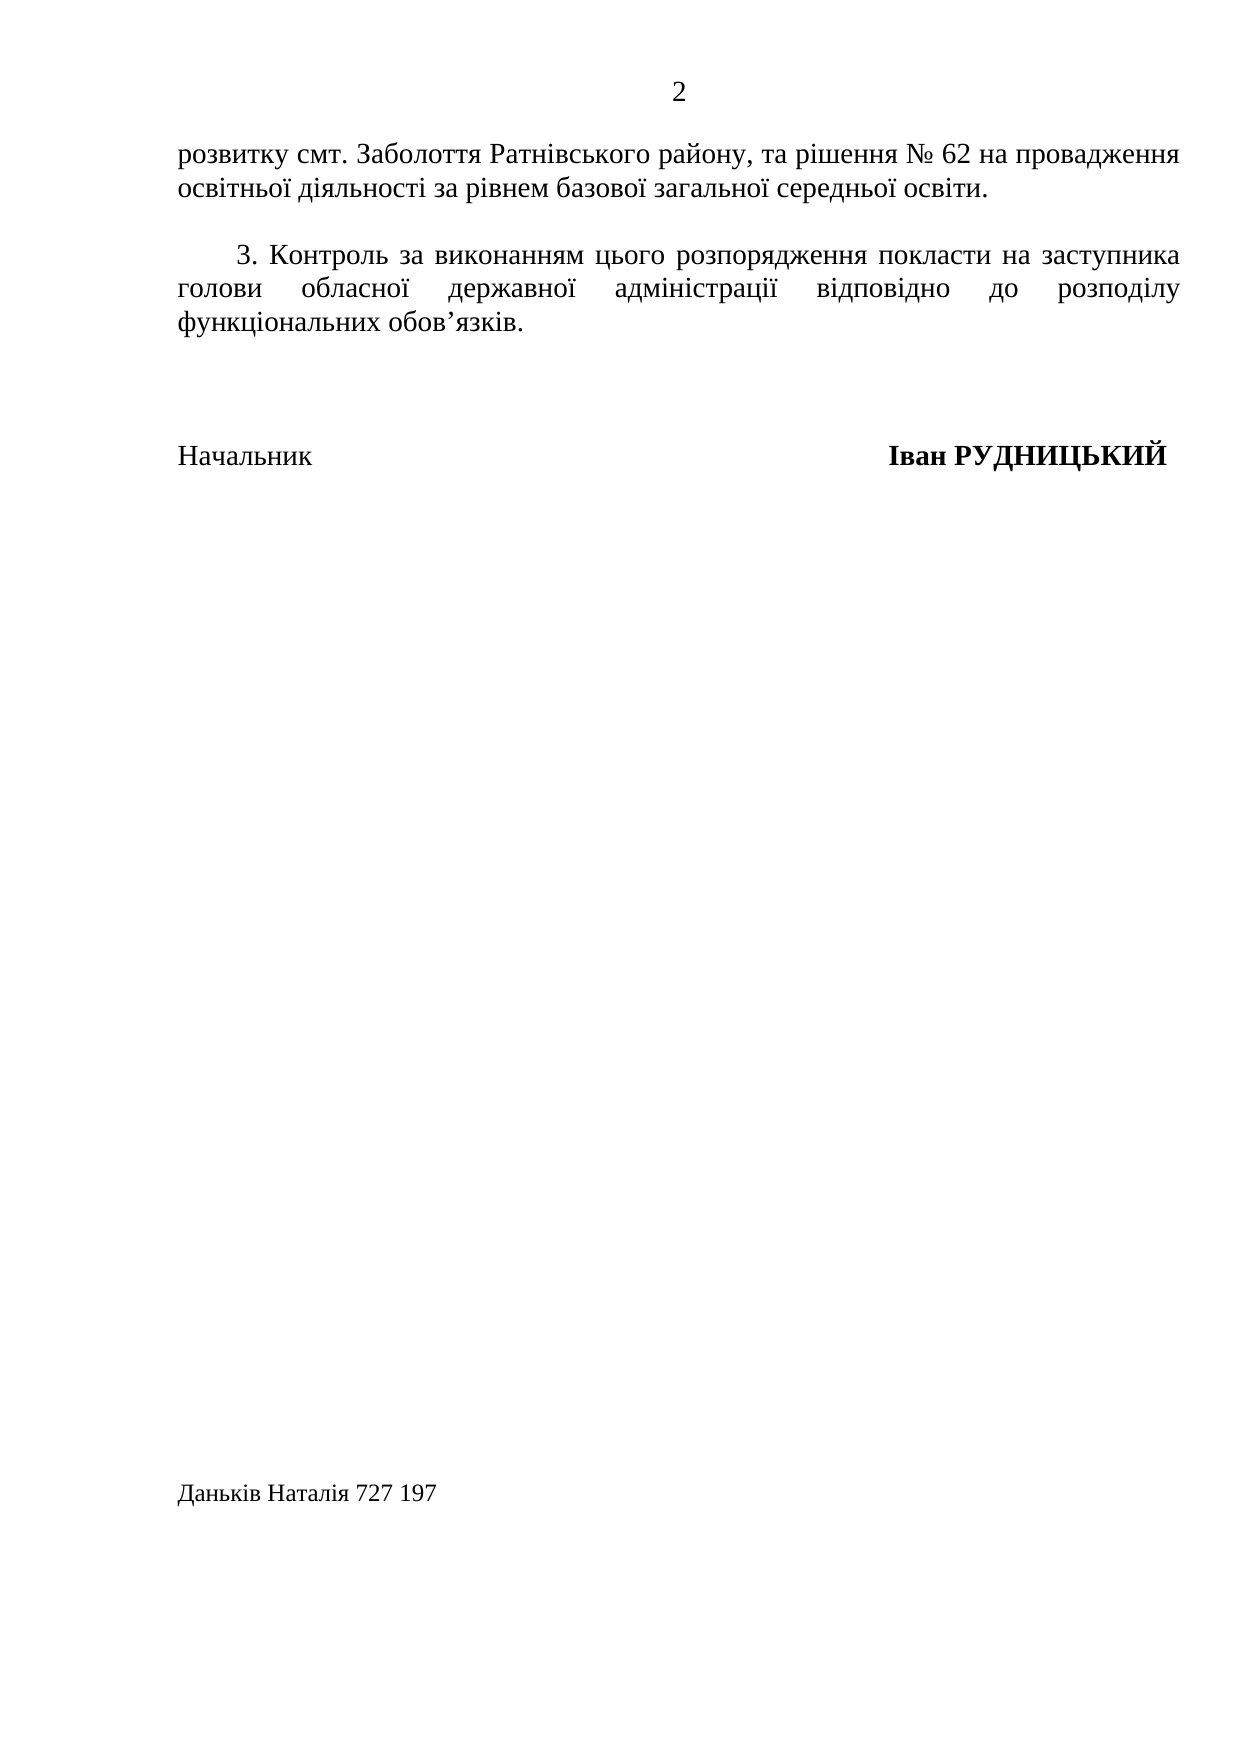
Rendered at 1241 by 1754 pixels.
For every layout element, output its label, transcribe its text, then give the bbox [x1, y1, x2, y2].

text 3. Контроль за виконанням цього розпорядження покласти на заступника голови обласної державної адміністрації відповідно до розподілу функціональних обов’язків. [177, 237, 1181, 337]
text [177, 136, 1181, 203]
text Начальник Іван РУДНИЦЬКИЙ [177, 438, 1181, 472]
text Даньків Наталія 727 197 [177, 1478, 1181, 1507]
